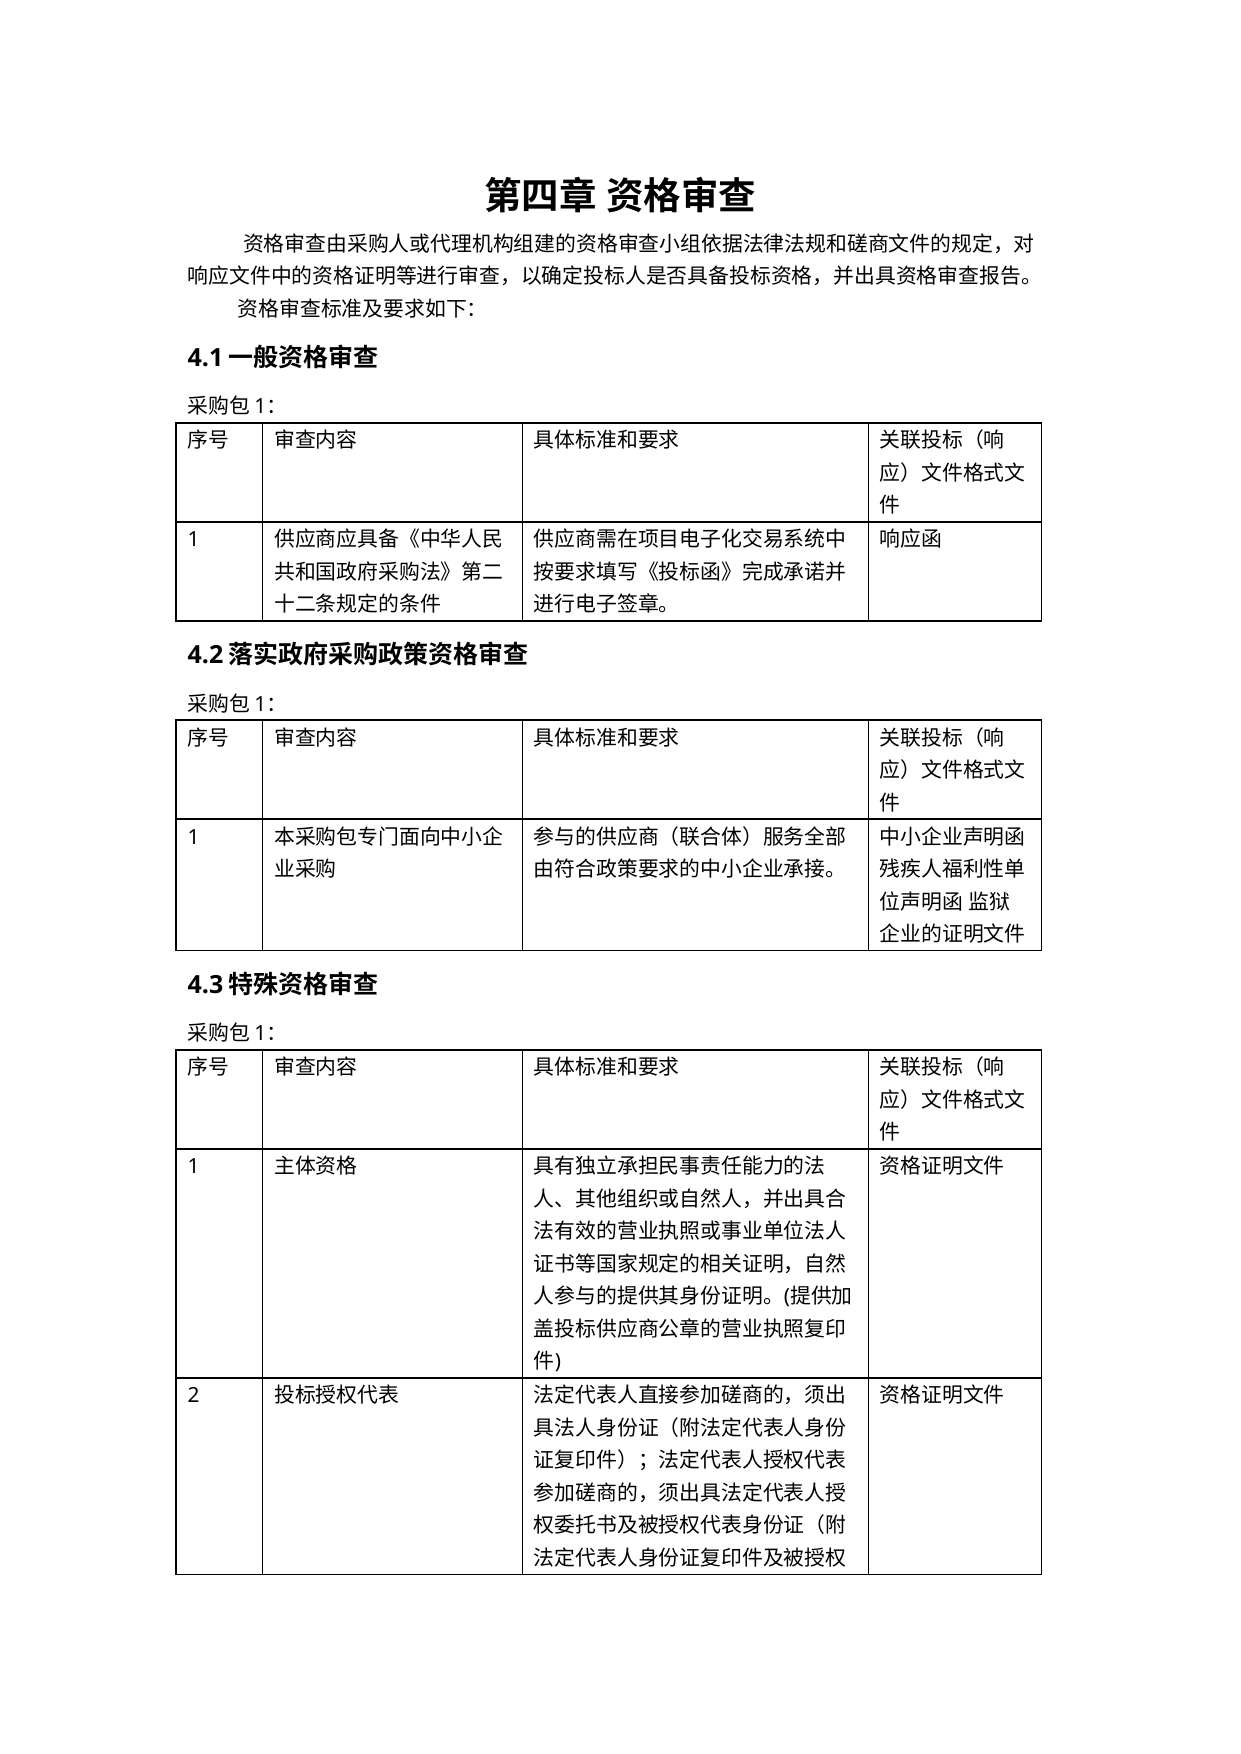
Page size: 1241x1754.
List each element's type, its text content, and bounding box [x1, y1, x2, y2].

table_header 具体标准和要求 [523, 721, 868, 818]
table_header 审查内容 [263, 721, 522, 818]
table_cell 资格证明文件 [869, 1379, 1041, 1573]
table_cell 响应函 [869, 523, 1041, 620]
text 4.1一般资格审查 [187, 324, 1053, 389]
table_cell 主体资格 [263, 1150, 522, 1377]
table_cell 投标授权代表 [263, 1379, 522, 1573]
table_cell 中小企业声明函 残疾人福利性单位声明函 监狱企业的证明文件 [869, 820, 1041, 950]
text 第四章 资格审查 [187, 162, 1053, 227]
table_cell 具有独立承担民事责任能力的法人、其他组织或自然人，并出具合法有效的营业执照或事业单位法人证书等国家规定的相关证明，自然人参与的提供其身份证明。(提供加盖投标供应商公章的营业执照复印件) [523, 1150, 868, 1377]
table_cell 2 [177, 1379, 262, 1573]
table_header 关联投标（响应）文件格式文件 [869, 1051, 1041, 1148]
table_header 具体标准和要求 [523, 1051, 868, 1148]
text 采购包1： [187, 1016, 1053, 1049]
table_cell 1 [177, 820, 262, 950]
table_cell 供应商需在项目电子化交易系统中按要求填写《投标函》完成承诺并进行电子签章。 [523, 523, 868, 620]
table_header 序号 [177, 721, 262, 818]
table_header 审查内容 [263, 424, 522, 521]
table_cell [523, 1379, 868, 1573]
table_header 具体标准和要求 [523, 424, 868, 521]
text 资格审查由采购人或代理机构组建的资格审查小组依据法律法规和磋商文件的规定，对响应文件中的资格证明等进行审查，以确定投标人是否具备投标资格，并出具资格审查报告。 [187, 227, 1053, 292]
table_header 序号 [177, 1051, 262, 1148]
text 采购包1： [187, 687, 1053, 719]
text 4.3特殊资格审查 [187, 951, 1053, 1016]
table_header 关联投标（响应）文件格式文件 [869, 721, 1041, 818]
table_cell 供应商应具备《中华人民共和国政府采购法》第二十二条规定的条件 [263, 523, 522, 620]
text 资格审查标准及要求如下： [187, 292, 1053, 324]
table_cell 参与的供应商（联合体）服务全部由符合政策要求的中小企业承接。 [523, 820, 868, 950]
table_cell 1 [177, 1150, 262, 1377]
table_cell 本采购包专门面向中小企业采购 [263, 820, 522, 950]
table_header 序号 [177, 424, 262, 521]
text 4.2落实政府采购政策资格审查 [187, 622, 1053, 687]
table_cell 1 [177, 523, 262, 620]
table_header 审查内容 [263, 1051, 522, 1148]
table_cell 资格证明文件 [869, 1150, 1041, 1377]
text 采购包1： [187, 389, 1053, 422]
table_header 关联投标（响应）文件格式文件 [869, 424, 1041, 521]
